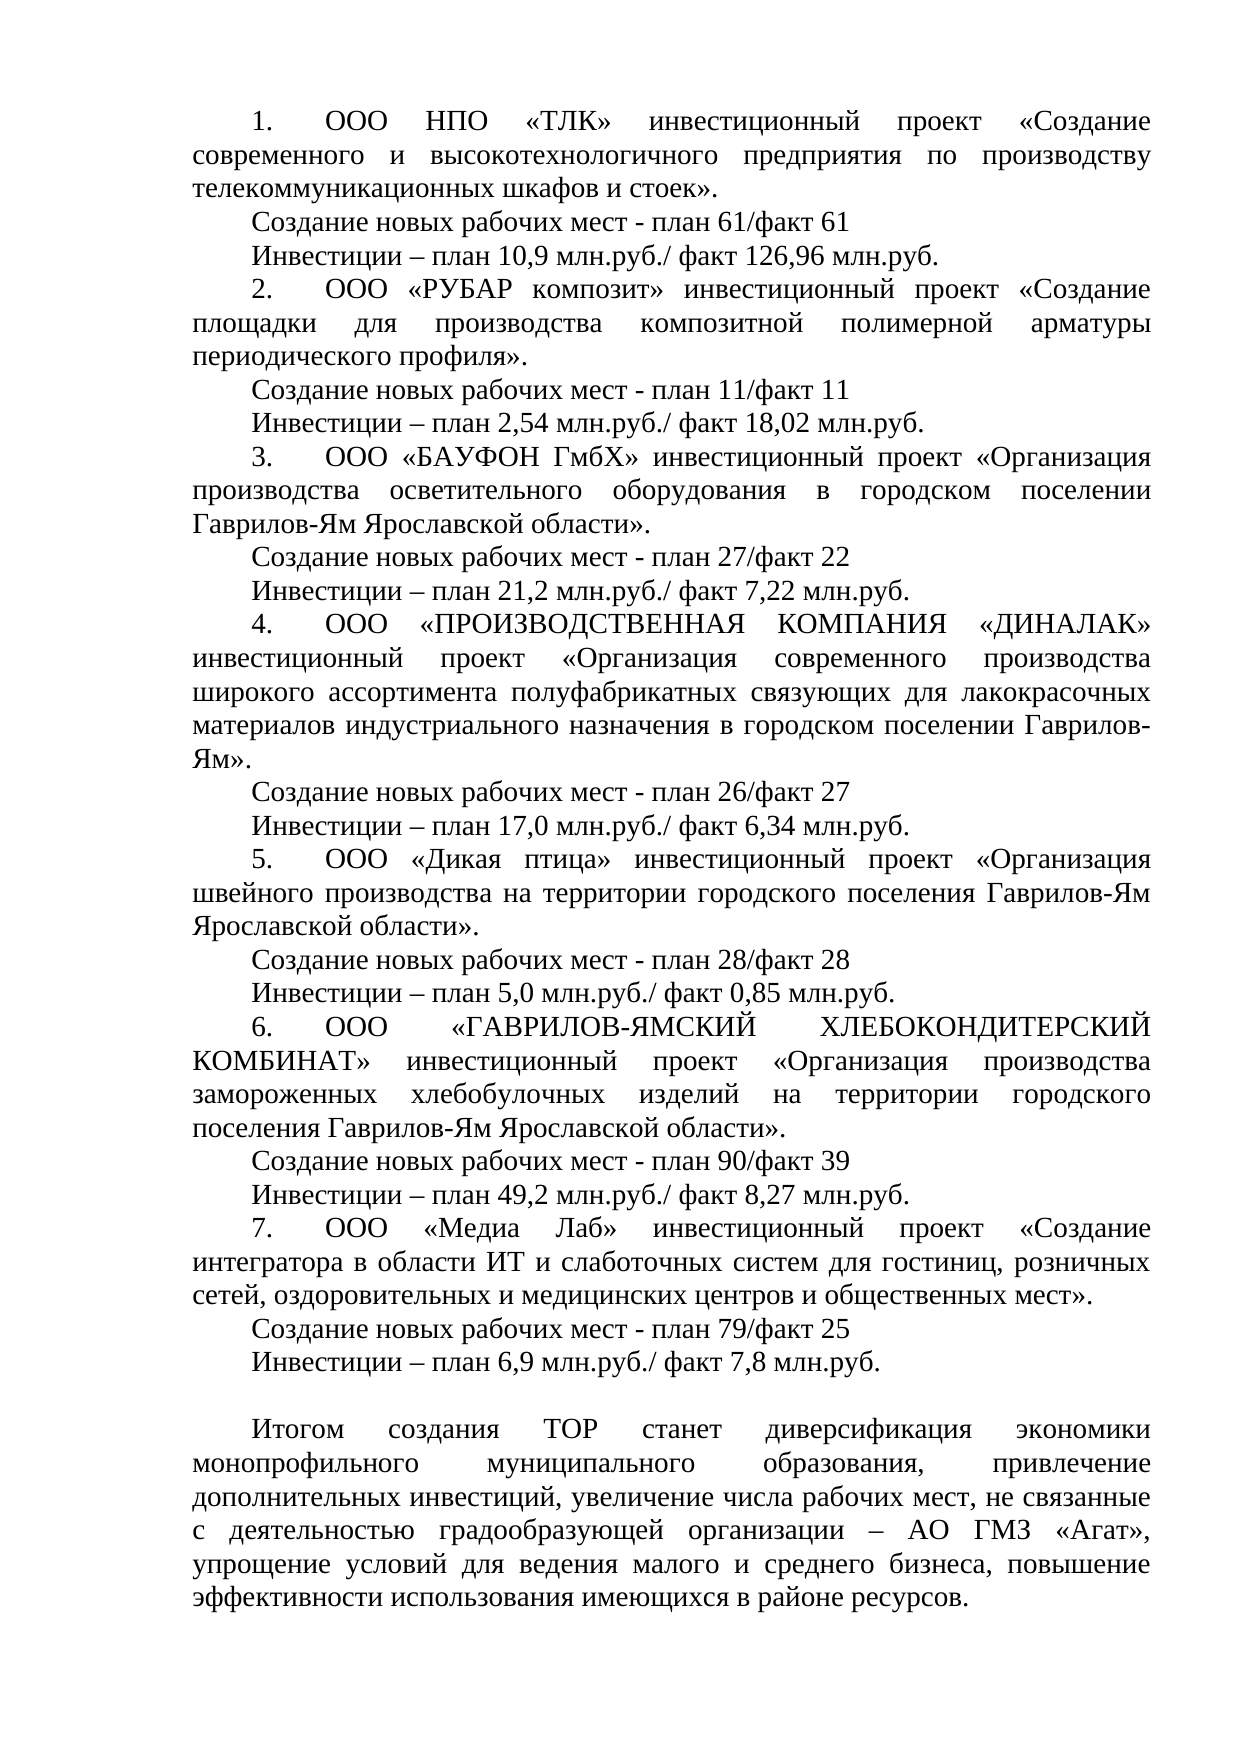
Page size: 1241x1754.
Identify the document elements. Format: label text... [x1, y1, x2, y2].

text 5. ООО «Дикая птица» инвестиционный проект «Организация швейного производства на территории городского поселения Гаврилов-Ям Ярославской области». [192, 841, 1152, 942]
text 7. ООО «Медиа Лаб» инвестиционный проект «Создание интегратора в области ИТ и слаботочных систем для гостиниц, розничных сетей, оздоровительных и медицинских центров и общественных мест». [192, 1210, 1152, 1311]
text Создание новых рабочих мест - план 28/факт 28 [192, 942, 1152, 976]
text Инвестиции – план 10,9 млн.руб./ факт 126,96 млн.руб. [192, 238, 1152, 271]
text Создание новых рабочих мест - план 90/факт 39 [192, 1143, 1152, 1177]
text Итогом создания ТОР станет диверсификация экономики монопрофильного муниципального образования, привлечение дополнительных инвестиций, увеличение числа рабочих мест, не связанные с деятельностью градообразующей организации – АО ГМЗ «Агат», упрощение условий для ведения малого и среднего бизнеса, повышение эффективности использования имеющихся в районе ресурсов. [192, 1412, 1152, 1613]
text 3. ООО «БАУФОН ГмбХ» инвестиционный проект «Организация производства осветительного оборудования в городском поселении Гаврилов-Ям Ярославской области». [192, 439, 1152, 539]
text Инвестиции – план 17,0 млн.руб./ факт 6,34 млн.руб. [192, 808, 1152, 841]
text Создание новых рабочих мест - план 61/факт 61 [192, 204, 1152, 238]
text Инвестиции – план 6,9 млн.руб./ факт 7,8 млн.руб. [192, 1344, 1152, 1378]
text Инвестиции – план 5,0 млн.руб./ факт 0,85 млн.руб. [192, 976, 1152, 1009]
text Создание новых рабочих мест - план 11/факт 11 [192, 372, 1152, 405]
text 1. ООО НПО «ТЛК» инвестиционный проект «Создание современного и высокотехнологичного предприятия по производству телекоммуникационных шкафов и стоек». [192, 103, 1152, 204]
text Создание новых рабочих мест - план 27/факт 22 [192, 539, 1152, 573]
text Создание новых рабочих мест - план 26/факт 27 [192, 774, 1152, 808]
text 4. ООО «ПРОИЗВОДСТВЕННАЯ КОМПАНИЯ «ДИНАЛАК» инвестиционный проект «Организация современного производства широкого ассортимента полуфабрикатных связующих для лакокрасочных материалов индустриального назначения в городском поселении Гаврилов-Ям». [192, 607, 1152, 774]
text Инвестиции – план 2,54 млн.руб./ факт 18,02 млн.руб. [192, 405, 1152, 439]
text Инвестиции – план 49,2 млн.руб./ факт 8,27 млн.руб. [192, 1177, 1152, 1210]
text Создание новых рабочих мест - план 79/факт 25 [192, 1311, 1152, 1344]
text Инвестиции – план 21,2 млн.руб./ факт 7,22 млн.руб. [192, 573, 1152, 607]
text 6. ООО «ГАВРИЛОВ-ЯМСКИЙ ХЛЕБОКОНДИТЕРСКИЙ КОМБИНАТ» инвестиционный проект «Организация производства замороженных хлебобулочных изделий на территории городского поселения Гаврилов-Ям Ярославской области». [192, 1009, 1152, 1143]
text 2. ООО «РУБАР композит» инвестиционный проект «Создание площадки для производства композитной полимерной арматуры периодического профиля». [192, 271, 1152, 372]
